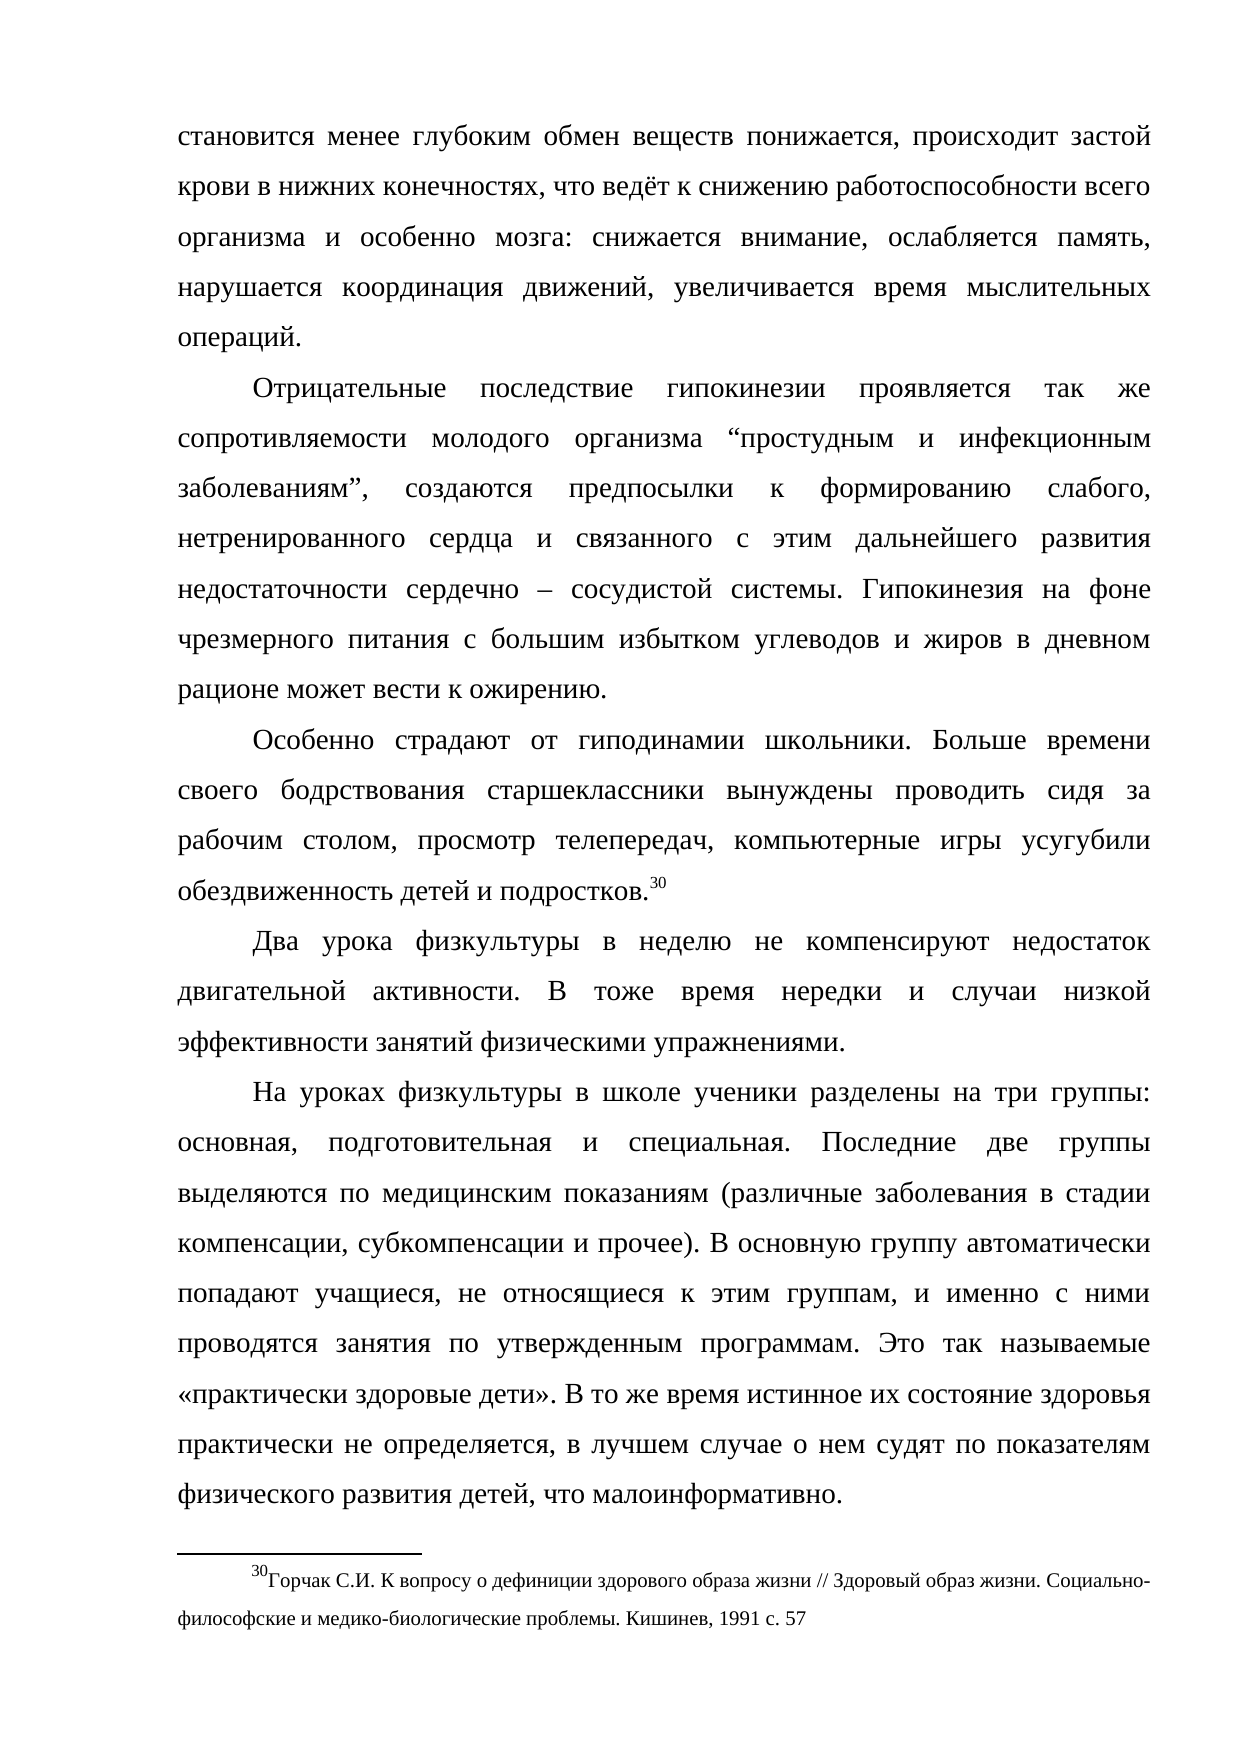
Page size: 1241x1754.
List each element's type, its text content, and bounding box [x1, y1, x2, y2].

text Два урока физкультуры в неделю не компенсируют недостаток двигательной активности. В тоже время нередки и случаи низкой эффективности занятий физическими упражнениями. [177, 923, 1152, 1057]
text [177, 118, 1152, 353]
text На уроках физкультуры в школе ученики разделены на три группы: основная, подготовительная и специальная. Последние две группы выделяются по медицинским показаниям (различные заболевания в стадии компенсации, субкомпенсации и прочее). В основную группу автоматически попадают учащиеся, не относящиеся к этим группам, и именно с ними проводятся занятия по утвержденным программам. Это так называемые «практически здоровые дети». В то же время истинное их состояние здоровья практически не определяется, в лучшем случае о нем судят по показателям физического развития детей, что малоинформативно. [177, 1074, 1152, 1510]
text Отрицательные последствие гипокинезии проявляется так же сопротивляемости молодого организма “простудным и инфекционным заболеваниям”, создаются предпосылки к формированию слабого, нетренированного сердца и связанного с этим дальнейшего развития недостаточности сердечно – сосудистой системы. Гипокинезия на фоне чрезмерного питания с большим избытком углеводов и жиров в дневном рационе может вести к ожирению. [177, 370, 1152, 705]
text Особенно страдают от гиподинамии школьники. Больше времени своего бодрствования старшеклассники вынуждены проводить сидя за рабочим столом, просмотр телепередач, компьютерные игры усугубили обездвиженность детей и подростков. [177, 722, 1152, 906]
